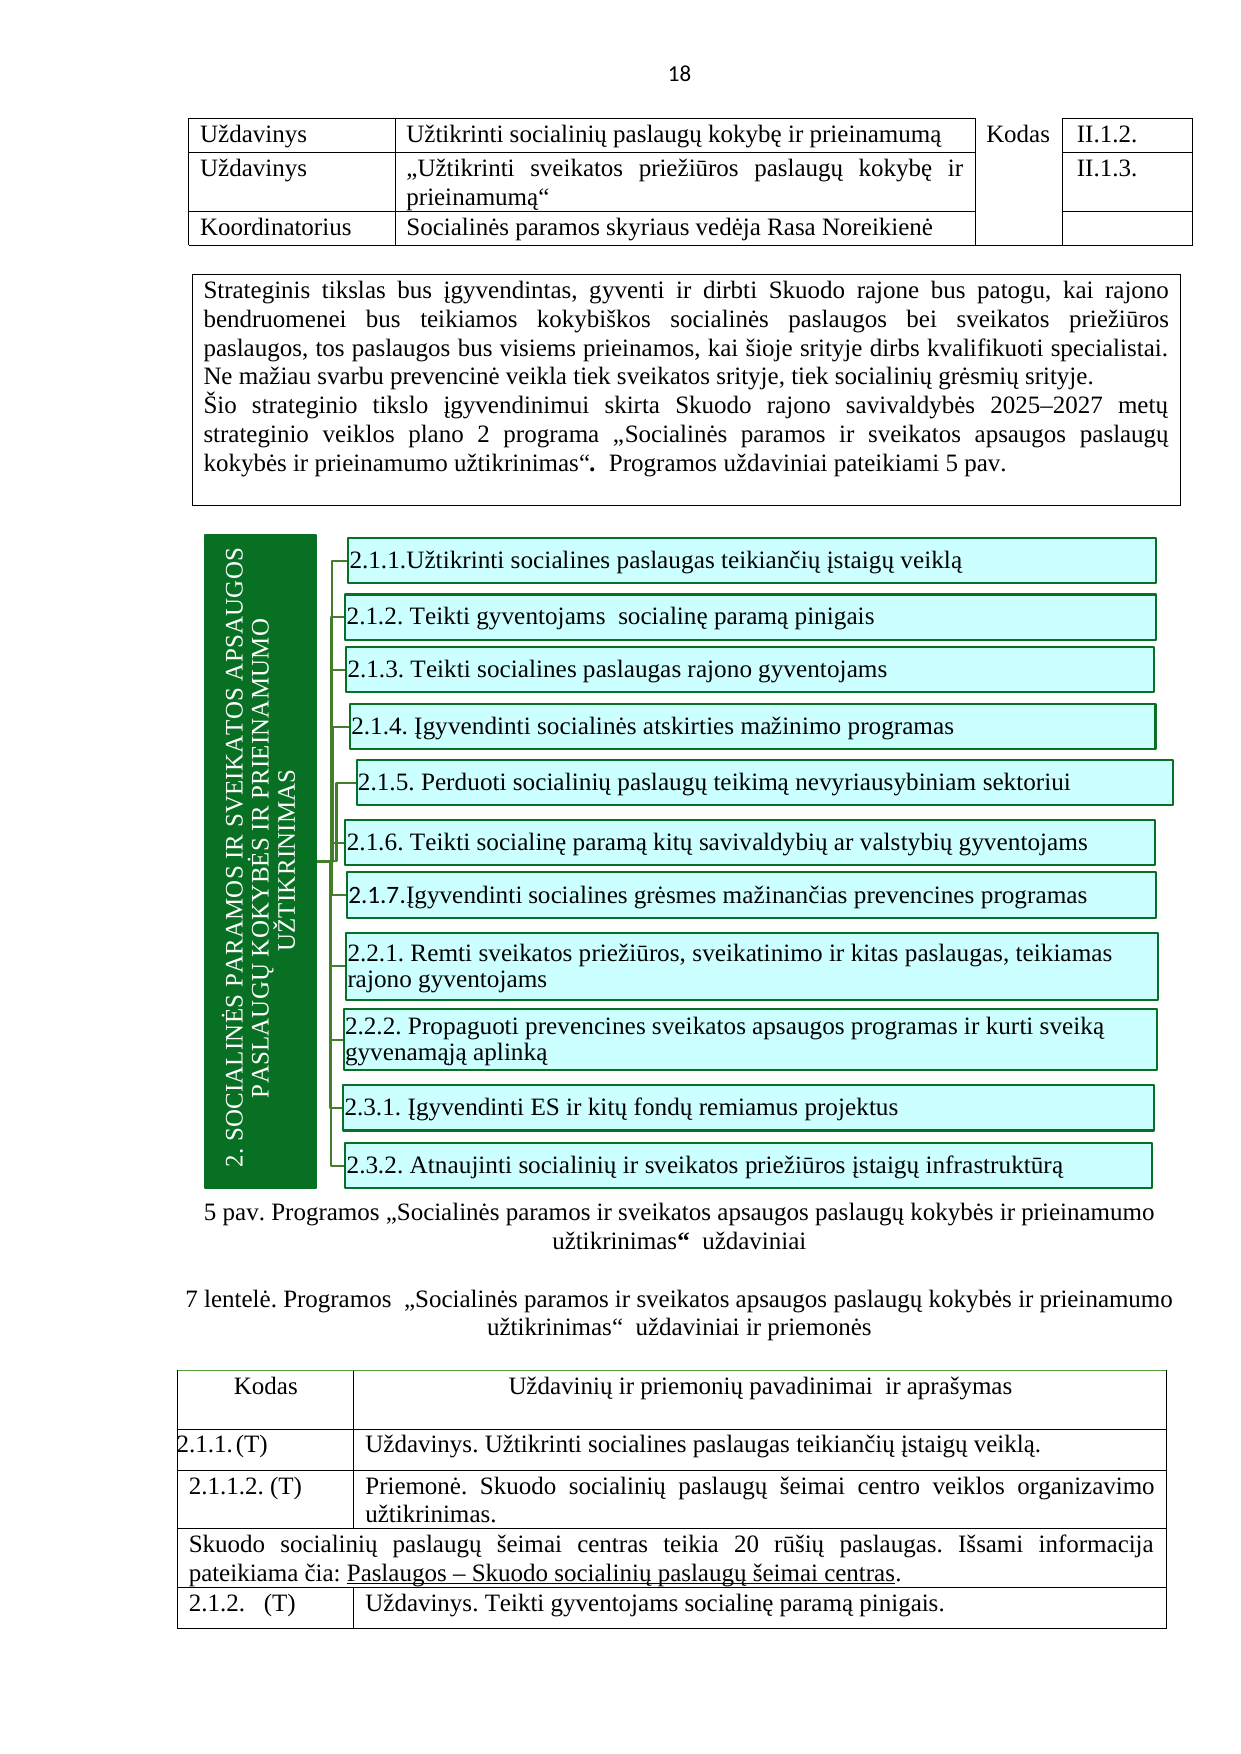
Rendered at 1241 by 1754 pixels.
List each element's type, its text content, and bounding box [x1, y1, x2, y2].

table_cell [976, 211, 1062, 245]
table_header Uždavinių ir priemonių pavadinimai ir aprašymas [354, 1371, 1166, 1428]
table_cell II.1.2. [1063, 119, 1192, 152]
table_cell Priemonė. Skuodo socialinių paslaugų šeimai centro veiklos organizavimo užtikrinimas. [354, 1471, 1166, 1528]
table_cell Uždavinys. Teikti gyventojams socialinę paramą pinigais. [354, 1588, 1166, 1628]
table_header Kodas [178, 1371, 353, 1428]
table_cell Socialinės paramos skyriaus vedėja Rasa Noreikienė [396, 212, 975, 245]
table_cell Skuodo socialinių paslaugų šeimai centras teikia 20 rūšių paslaugas. Išsami informacija pateikiama čia: Paslaugos – Skuodo socialinių paslaugų šeimai centras. [178, 1529, 1166, 1587]
text 7 lentelė. Programos „Socialinės paramos ir sveikatos apsaugos paslaugų kokybės ir prieinamumo užtikrinimas“ uždaviniai ir priemonės [177, 1284, 1181, 1341]
table_cell Uždavinys [189, 153, 395, 211]
table_header Strateginis tikslas bus įgyvendintas, gyventi ir dirbti Skuodo rajone bus patogu, kai rajono bendruomenei bus teikiamos kokybiškos socialinės paslaugos bei sveikatos priežiūros paslaugos, tos paslaugos bus visiems prieinamos, kai šioje srityje dirbs kvalifikuoti specialistai. Ne mažiau svarbu prevencinė veikla tiek sveikatos srityje, tiek socialinių grėsmių srityje. Šio strateginio tikslo įgyvendinimui skirta Skuodo rajono savivaldybės 2025–2027 metų strateginio veiklos plano 2 programa „Socialinės paramos ir sveikatos apsaugos paslaugų kokybės ir prieinamumo užtikrinimas“. Programos uždaviniai pateikiami 5 pav. [193, 275, 1180, 505]
table_cell Koordinatorius [189, 212, 395, 245]
table_cell 2.1.1.2. (T) [178, 1471, 353, 1528]
table_cell Užtikrinti socialinių paslaugų kokybę ir prieinamumą [396, 119, 975, 152]
table_cell Uždavinys [189, 119, 395, 152]
table_cell „Užtikrinti sveikatos priežiūros paslaugų kokybę ir prieinamumą“ [396, 153, 975, 211]
table_cell II.1.3. [1063, 153, 1192, 211]
text 5 pav. Programos „Socialinės paramos ir sveikatos apsaugos paslaugų kokybės ir prieinamumo užtikrinimas“ uždaviniai [177, 1197, 1181, 1255]
table_cell Uždavinys. Užtikrinti socialines paslaugas teikiančių įstaigų veiklą. [354, 1430, 1166, 1470]
table_cell [1063, 212, 1192, 245]
table_cell (T) [178, 1588, 353, 1628]
table_cell (T) [178, 1430, 353, 1470]
